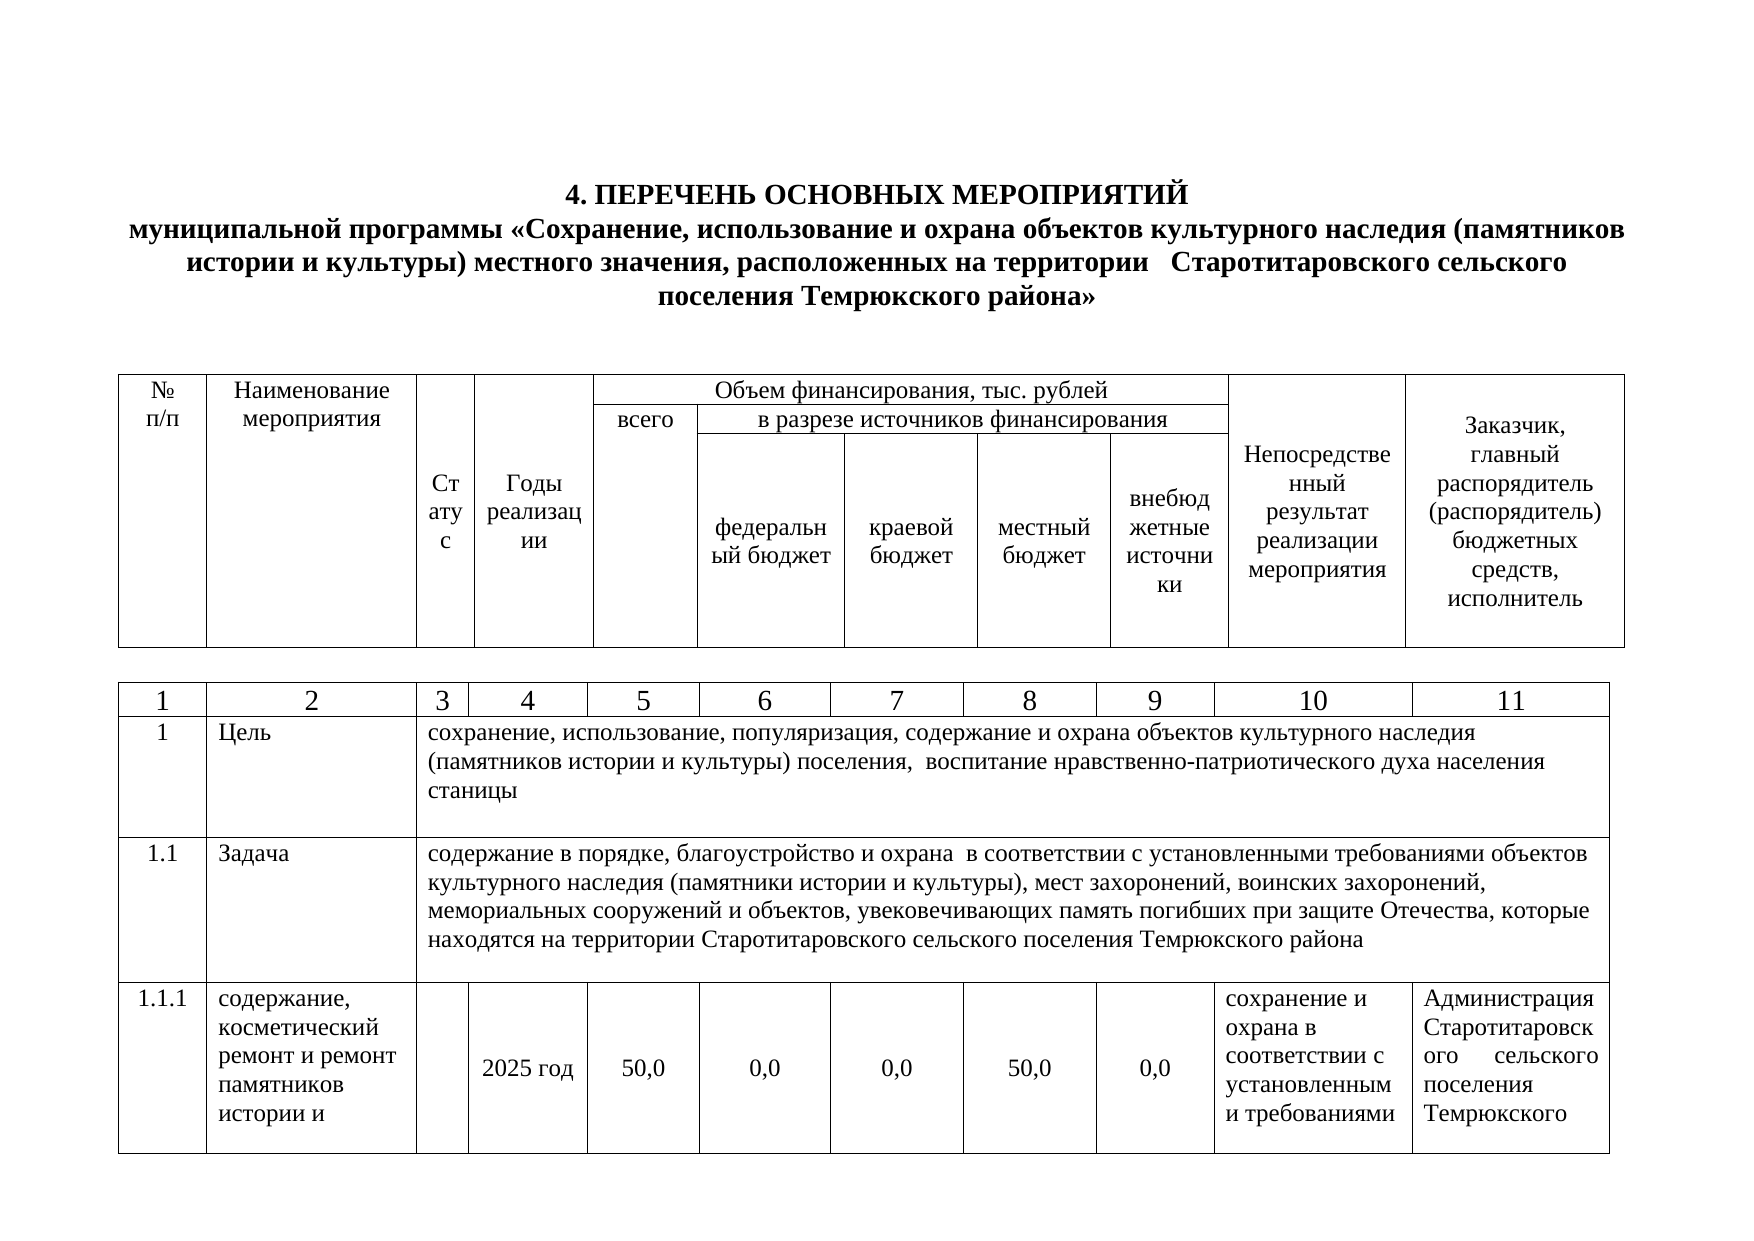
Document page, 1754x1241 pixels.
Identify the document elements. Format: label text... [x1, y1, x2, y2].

table_header 9 [1097, 683, 1214, 716]
text муниципальной программы «Сохранение, использование и охрана объектов культурного наследия (памятников истории и культуры) местного значения, расположенных на территории Старотитаровского сельского поселения Темрюкского района» [118, 211, 1636, 311]
table_cell федеральный бюджет [698, 434, 844, 647]
table_cell 1.1 [119, 838, 206, 982]
table_header 5 [588, 683, 699, 716]
table_header 1 [119, 683, 206, 716]
table_header Объем финансирования, тыс. рублей [594, 375, 1228, 403]
table_cell 1 [119, 717, 206, 837]
table_header № п/п [119, 375, 206, 647]
table_header 11 [1413, 683, 1609, 716]
table_cell 1.1.1 [119, 983, 206, 1152]
table_cell Цель [207, 717, 416, 837]
table_cell 2025 год [469, 983, 587, 1152]
table_header 4 [469, 683, 587, 716]
table_header 3 [417, 683, 468, 716]
table_header 10 [1215, 683, 1412, 716]
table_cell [1413, 983, 1609, 1152]
table_cell краевой бюджет [845, 434, 977, 647]
table_cell всего [594, 405, 697, 647]
table_header Статус [417, 375, 474, 647]
table_cell содержание в порядке, благоустройство и охрана в соответствии с установленными требованиями объектов культурного наследия (памятники истории и культуры), мест захоронений, воинских захоронений, мемориальных сооружений и объектов, увековечивающих память погибших при защите Отечества, которые находятся на территории Старотитаровского сельского поселения Темрюкского района [417, 838, 1609, 982]
table_cell внебюджетные источники [1111, 434, 1228, 647]
table_cell 50,0 [588, 983, 699, 1152]
table_header Годы реализации [475, 375, 593, 647]
table_cell в разрезе источников финансирования [698, 405, 1228, 433]
table_header 6 [700, 683, 830, 716]
table_cell Задача [207, 838, 416, 982]
table_header Заказчик, главный распорядитель (распорядитель) бюджетных средств, исполнитель [1406, 375, 1624, 647]
table_cell 0,0 [700, 983, 830, 1152]
table_cell сохранение, использование, популяризация, содержание и охрана объектов культурного наследия (памятников истории и культуры) поселения, воспитание нравственно-патриотического духа населения станицы [417, 717, 1609, 837]
table_cell 0,0 [1097, 983, 1214, 1152]
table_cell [1215, 983, 1412, 1152]
table_cell [417, 983, 468, 1152]
table_header Наименование мероприятия [207, 375, 416, 647]
table_cell местный бюджет [978, 434, 1110, 647]
table_cell 50,0 [964, 983, 1096, 1152]
table_header Непосредственный результат реализации мероприятия [1229, 375, 1405, 647]
table_header 2 [207, 683, 416, 716]
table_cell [207, 983, 416, 1152]
table_header 8 [964, 683, 1096, 716]
table_cell 0,0 [831, 983, 963, 1152]
table_header 7 [831, 683, 963, 716]
title 4. ПЕРЕЧЕНЬ ОСНОВНЫХ МЕРОПРИЯТИЙ [118, 177, 1636, 211]
